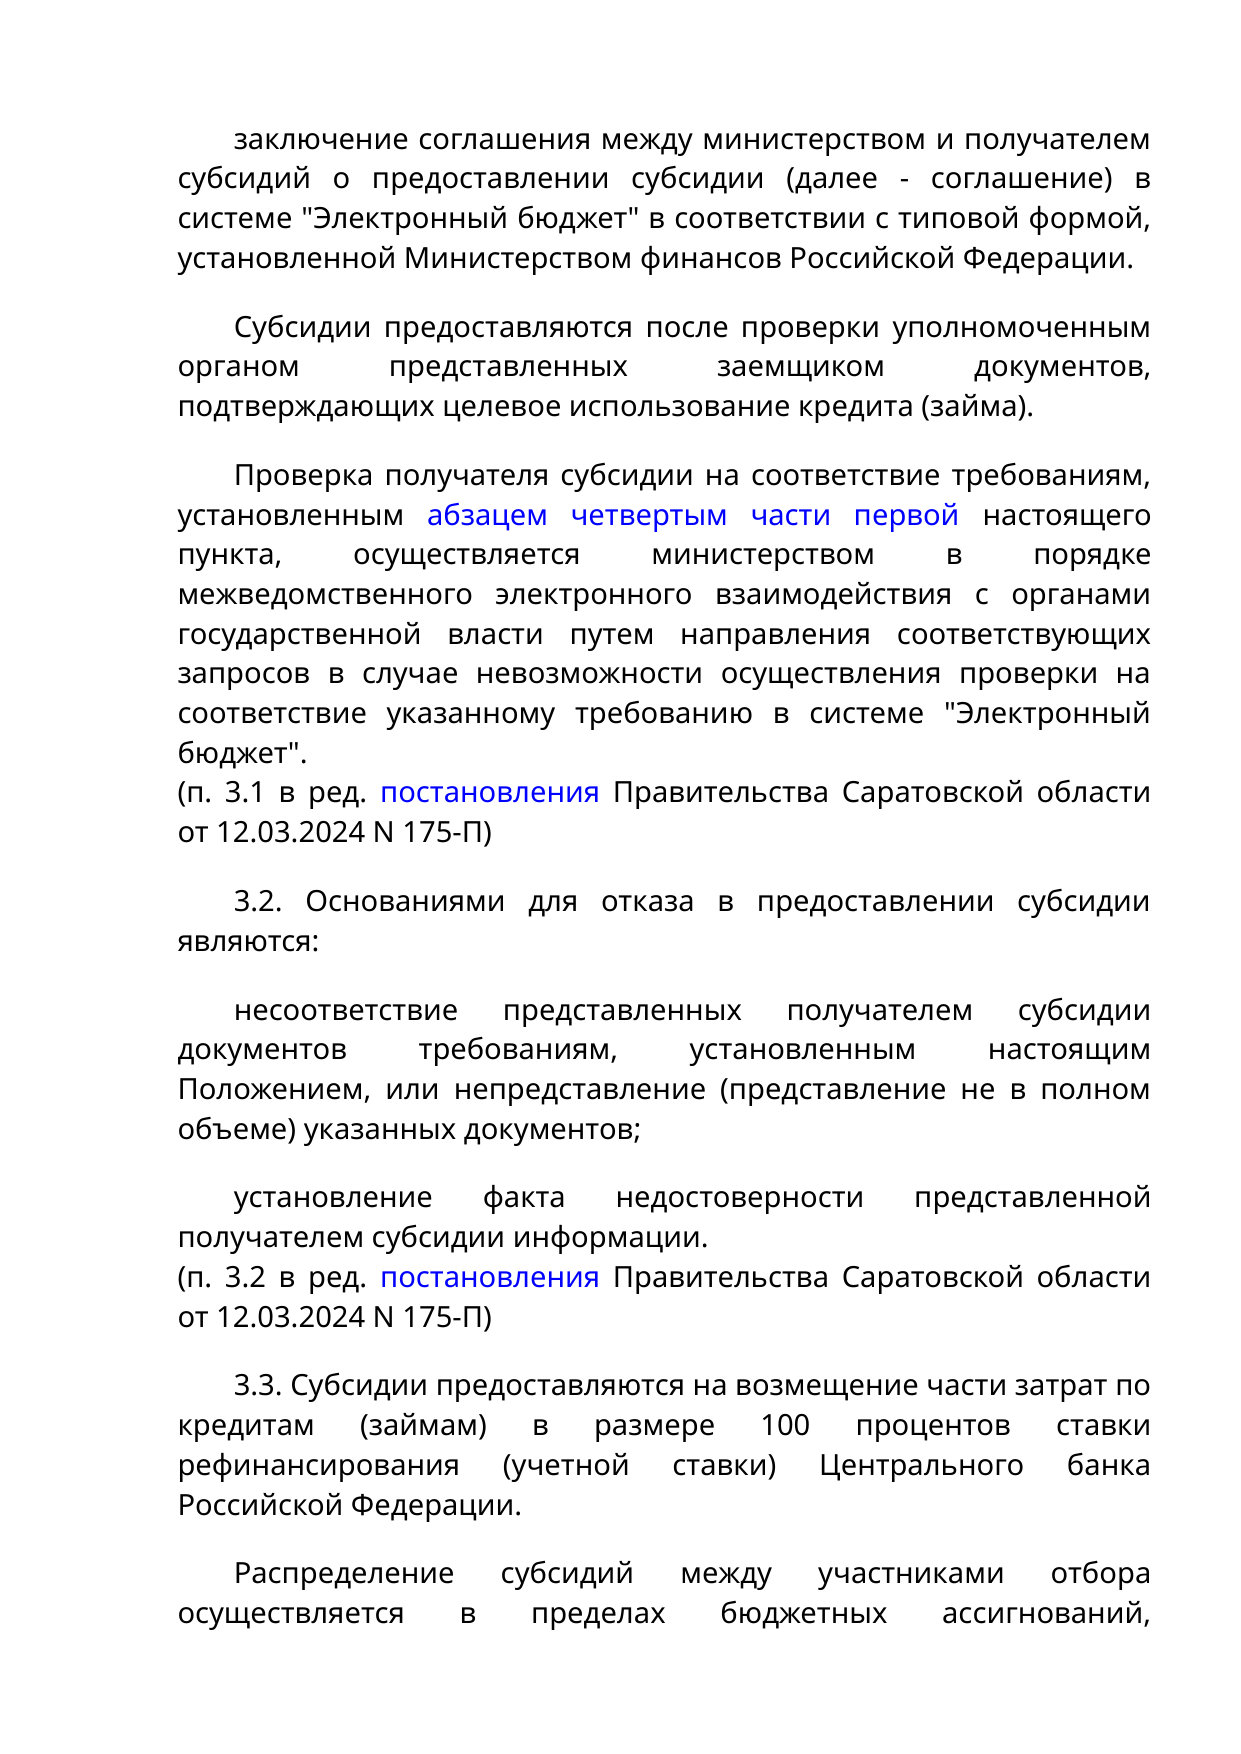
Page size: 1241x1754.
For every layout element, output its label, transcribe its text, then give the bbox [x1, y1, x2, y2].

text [177, 1553, 1152, 1632]
text заключение соглашения между министерством и получателем субсидий о предоставлении субсидии (далее - соглашение) в системе "Электронный бюджет" в соответствии с типовой формой, установленной Министерством финансов Российской Федерации. [177, 118, 1152, 277]
text установление факта недостоверности представленной получателем субсидии информации. [177, 1177, 1152, 1256]
text несоответствие представленных получателем субсидии документов требованиям, установленным настоящим Положением, или непредставление (представление не в полном объеме) указанных документов; [177, 989, 1152, 1148]
text (п. 3.1 в ред. постановления Правительства Саратовской области от 12.03.2024 N 175-П) [177, 772, 1152, 851]
text 3.3. Субсидии предоставляются на возмещение части затрат по кредитам (займам) в размере 100 процентов ставки рефинансирования (учетной ставки) Центрального банка Российской Федерации. [177, 1365, 1152, 1523]
text (п. 3.2 в ред. постановления Правительства Саратовской области от 12.03.2024 N 175-П) [177, 1256, 1152, 1336]
text Проверка получателя субсидии на соответствие требованиям, установленным абзацем четвертым части первой настоящего пункта, осуществляется министерством в порядке межведомственного электронного взаимодействия с органами государственной власти путем направления соответствующих запросов в случае невозможности осуществления проверки на соответствие указанному требованию в системе "Электронный бюджет". [177, 454, 1152, 772]
text 3.2. Основаниями для отказа в предоставлении субсидии являются: [177, 880, 1152, 960]
text Субсидии предоставляются после проверки уполномоченным органом представленных заемщиком документов, подтверждающих целевое использование кредита (займа). [177, 306, 1152, 425]
